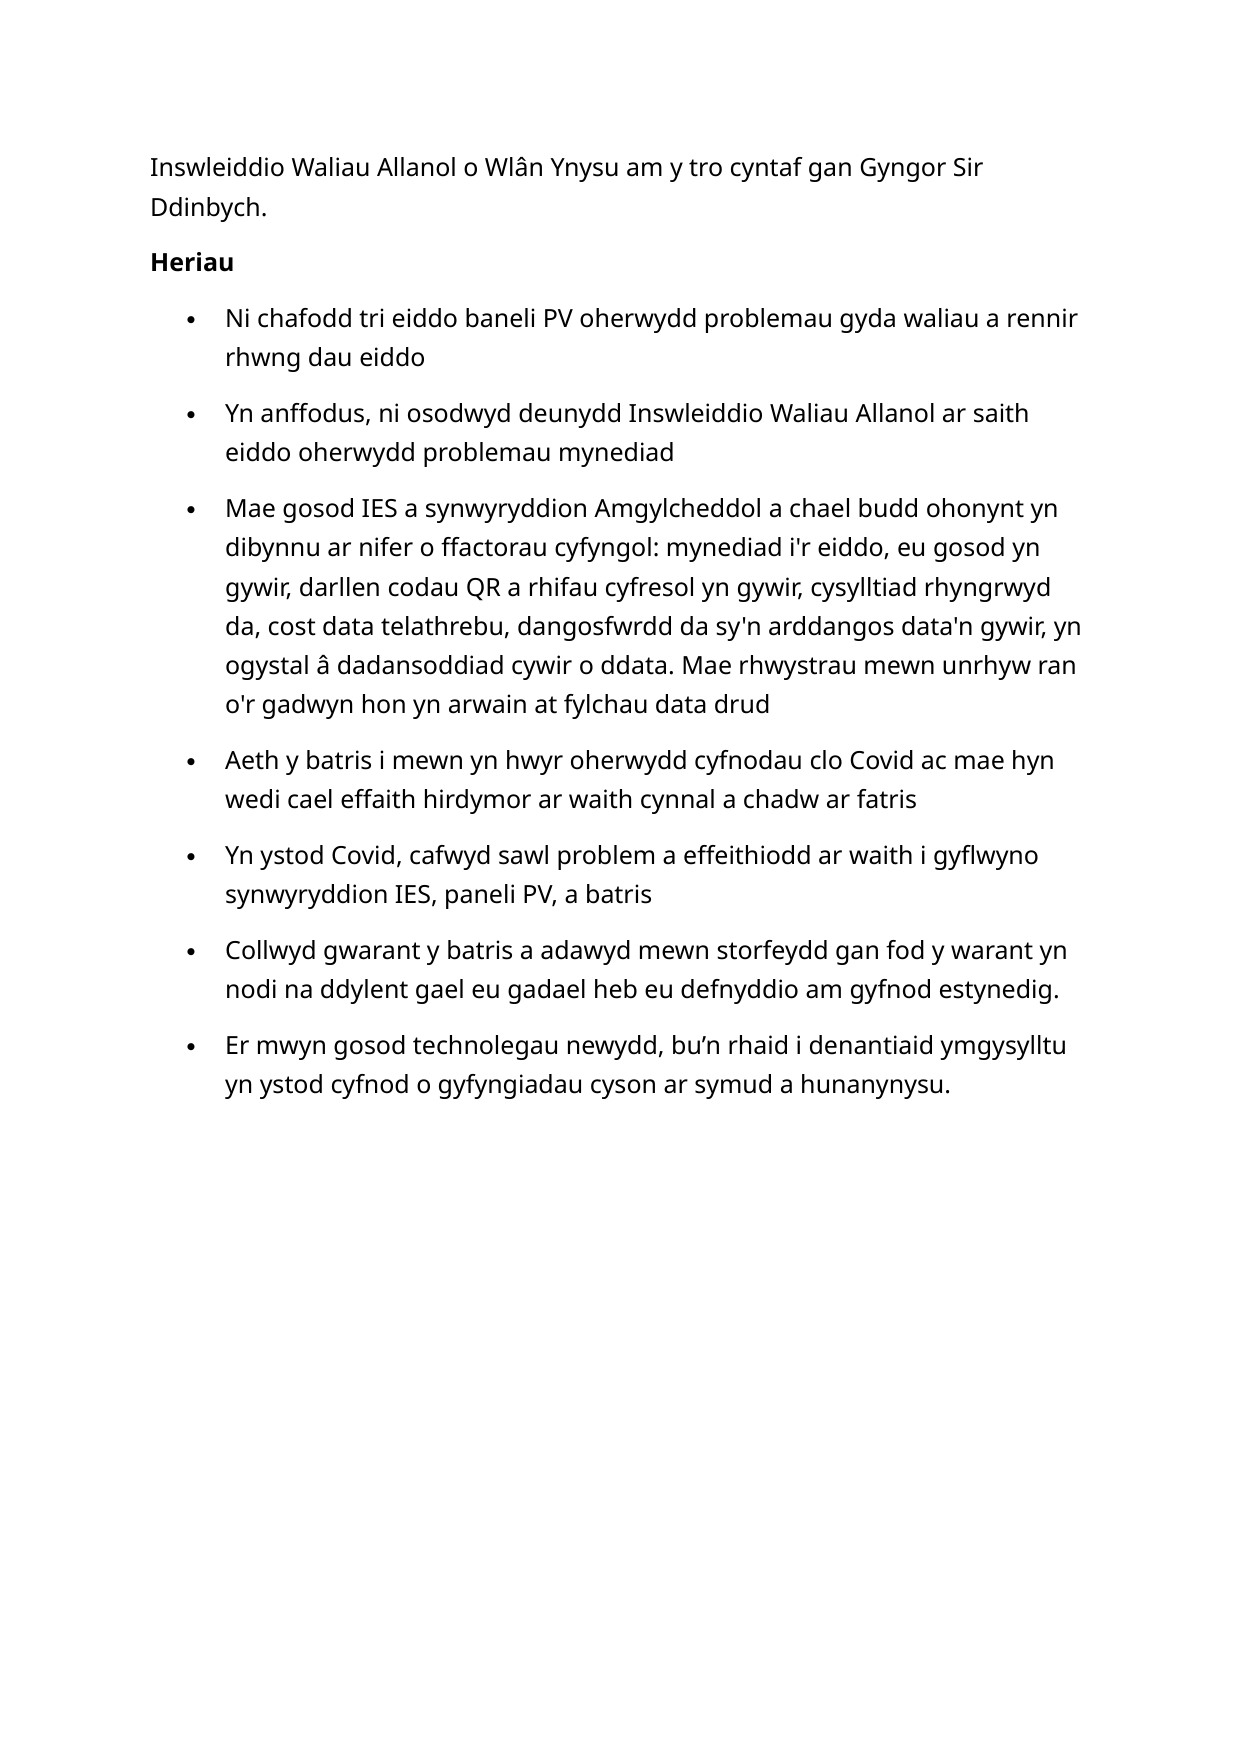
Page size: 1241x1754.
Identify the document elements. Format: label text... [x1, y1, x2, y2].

list Collwyd gwarant y batris a adawyd mewn storfeydd gan fod y warant yn nodi na ddylent gael eu gadael heb eu defnyddio am gyfnod estynedig. [187, 932, 1090, 1006]
list Yn ystod Covid, cafwyd sawl problem a effeithiodd ar waith i gyflwyno synwyryddion IES, paneli PV, a batris [187, 837, 1090, 911]
list Yn anffodus, ni osodwyd deunydd Inswleiddio Waliau Allanol ar saith eiddo oherwydd problemau mynediad [187, 396, 1090, 469]
list Mae gosod IES a synwyryddion Amgylcheddol a chael budd ohonynt yn dibynnu ar nifer o ffactorau cyfyngol: mynediad i'r eiddo, eu gosod yn gywir, darllen codau QR a rhifau cyfresol yn gywir, cysylltiad rhyngrwyd da, cost data telathrebu, dangosfwrdd da sy'n arddangos data'n gywir, yn ogystal â dadansoddiad cywir o ddata. Mae rhwystrau mewn unrhyw ran o'r gadwyn hon yn arwain at fylchau data drud [187, 491, 1090, 721]
list Er mwyn gosod technolegau newydd, bu’n rhaid i denantiaid ymgysylltu yn ystod cyfnod o gyfyngiadau cyson ar symud a hunanynysu. [187, 1027, 1090, 1101]
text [150, 150, 1090, 223]
text Heriau [150, 245, 1090, 279]
list Ni chafodd tri eiddo baneli PV oherwydd problemau gyda waliau a rennir rhwng dau eiddo [187, 301, 1090, 374]
list Aeth y batris i mewn yn hwyr oherwydd cyfnodau clo Covid ac mae hyn wedi cael effaith hirdymor ar waith cynnal a chadw ar fatris [187, 742, 1090, 816]
